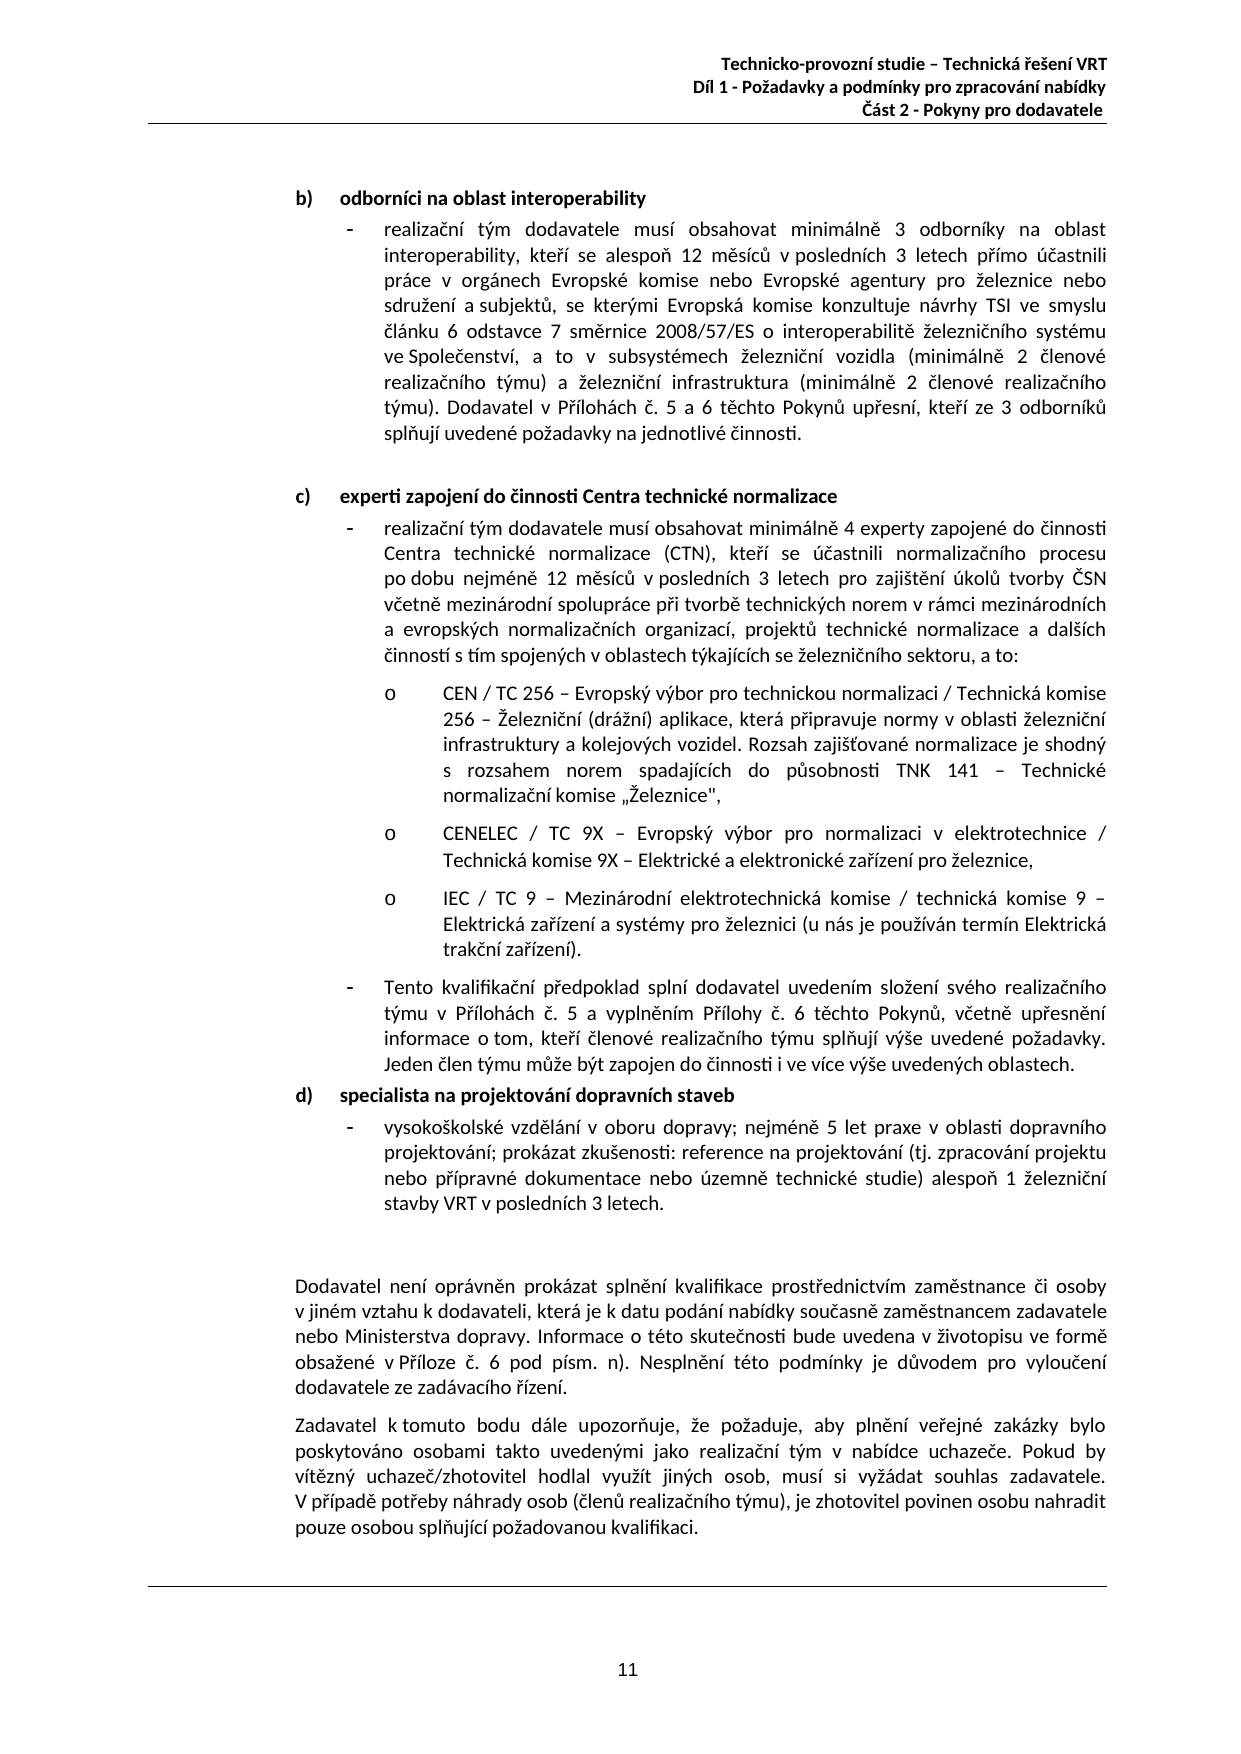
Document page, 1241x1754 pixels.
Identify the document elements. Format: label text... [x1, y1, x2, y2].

list realizační tým dodavatele musí obsahovat minimálně 3 odborníky na oblast interoperability, kteří se alespoň 12 měsíců v posledních 3 letech přímo účastnili práce v orgánech Evropské komise nebo Evropské agentury pro železnice nebo sdružení a subjektů, se kterými Evropská komise konzultuje návrhy TSI ve smyslu článku 6 odstavce 7 směrnice 2008/57/ES o interoperabilitě železničního systému ve Společenství, a to v subsystémech železniční vozidla (minimálně 2 členové realizačního týmu) a železniční infrastruktura (minimálně 2 členové realizačního týmu). Dodavatel v Přílohách č. 5 a 6 těchto Pokynů upřesní, kteří ze 3 odborníků splňují uvedené požadavky na jednotlivé činnosti. [346, 216, 1107, 445]
text Zadavatel k tomuto bodu dále upozorňuje, že požaduje, aby plnění veřejné zakázky bylo poskytováno osobami takto uvedenými jako realizační tým v nabídce uchazeče. Pokud by vítězný uchazeč/zhotovitel hodlal využít jiných osob, musí si vyžádat souhlas zadavatele. V případě potřeby náhrady osob (členů realizačního týmu), je zhotovitel povinen osobu nahradit pouze osobou splňující požadovanou kvalifikaci. [295, 1412, 1107, 1539]
list realizační tým dodavatele musí obsahovat minimálně 4 experty zapojené do činnosti Centra technické normalizace (CTN), kteří se účastnili normalizačního procesu po dobu nejméně 12 měsíců v posledních 3 letech pro zajištění úkolů tvorby ČSN včetně mezinárodní spolupráce při tvorbě technických norem v rámci mezinárodních a evropských normalizačních organizací, projektů technické normalizace a dalších činností s tím spojených v oblastech týkajících se železničního sektoru, a to: [346, 515, 1107, 667]
list specialista na projektování dopravních staveb [295, 1082, 1107, 1108]
list odborníci na oblast interoperability [295, 185, 1107, 210]
list Tento kvalifikační předpoklad splní dodavatel uvedením složení svého realizačního týmu v Přílohách č. 5 a vyplněním Přílohy č. 6 těchto Pokynů, včetně upřesnění informace o tom, kteří členové realizačního týmu splňují výše uvedené požadavky. Jeden člen týmu může být zapojen do činnosti i ve více výše uvedených oblastech. [346, 974, 1107, 1076]
list vysokoškolské vzdělání v oboru dopravy; nejméně 5 let praxe v oblasti dopravního projektování; prokázat zkušenosti: reference na projektování (tj. zpracování projektu nebo přípravné dokumentace nebo územně technické studie) alespoň 1 železniční stavby VRT v posledních 3 letech. [346, 1114, 1107, 1216]
list CENELEC / TC 9X – Evropský výbor pro normalizaci v elektrotechnice / Technická komise 9X – Elektrické a elektronické zařízení pro železnice, [384, 820, 1107, 872]
list CEN / TC 256 – Evropský výbor pro technickou normalizaci / Technická komise 256 – Železniční (drážní) aplikace, která připravuje normy v oblasti železniční infrastruktury a kolejových vozidel. Rozsah zajišťované normalizace je shodný s rozsahem norem spadajících do působnosti TNK 141 – Technické normalizační komise „Železnice", [384, 680, 1107, 808]
text Dodavatel není oprávněn prokázat splnění kvalifikace prostřednictvím zaměstnance či osoby v jiném vztahu k dodavateli, která je k datu podání nabídky současně zaměstnancem zadavatele nebo Ministerstva dopravy. Informace o této skutečnosti bude uvedena v životopisu ve formě obsažené v Příloze č. 6 pod písm. n). Nesplnění této podmínky je důvodem pro vyloučení dodavatele ze zadávacího řízení. [295, 1273, 1107, 1400]
list IEC / TC 9 – Mezinárodní elektrotechnická komise / technická komise 9 – Elektrická zařízení a systémy pro železnici (u nás je používán termín Elektrická trakční zařízení). [384, 885, 1107, 962]
list experti zapojení do činnosti Centra technické normalizace [295, 483, 1107, 508]
